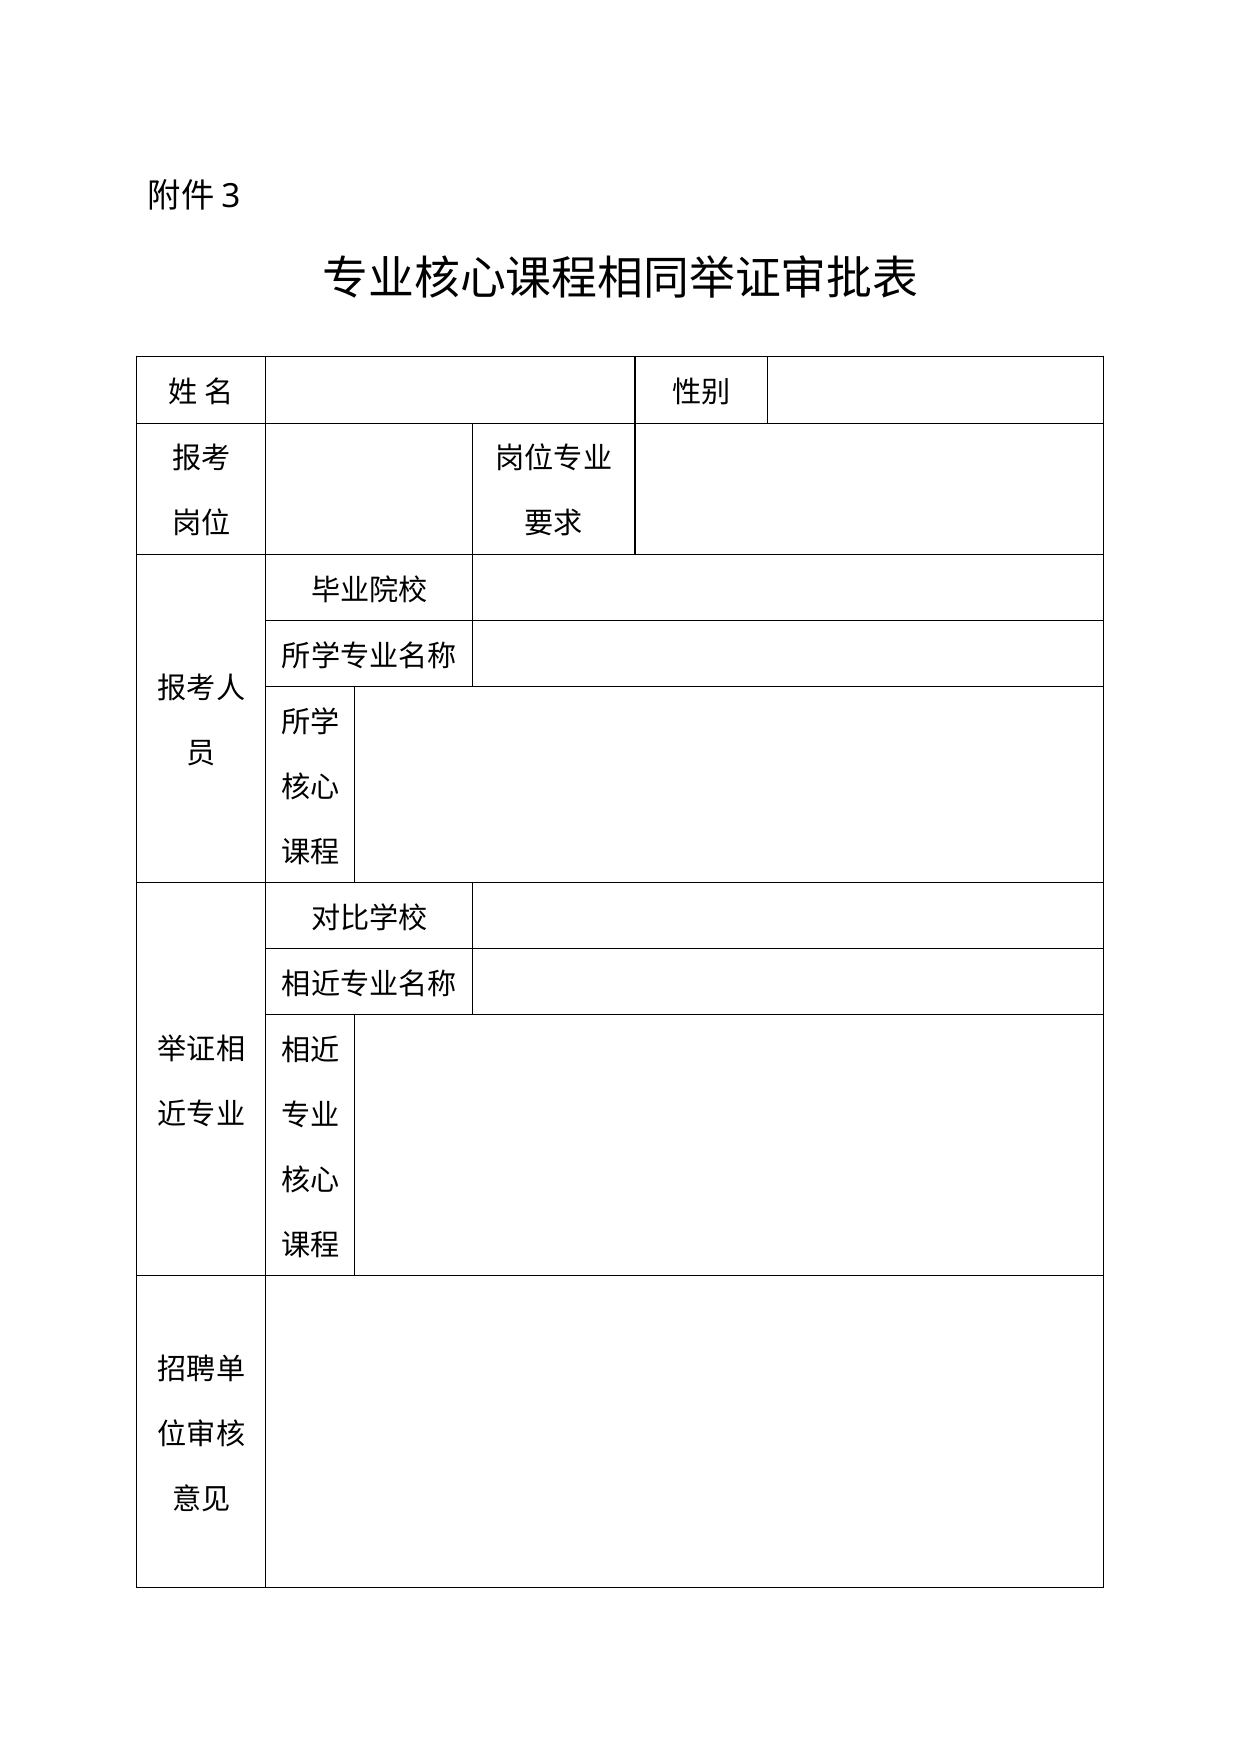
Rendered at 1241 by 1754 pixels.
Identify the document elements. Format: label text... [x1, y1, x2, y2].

table_cell [473, 621, 1103, 686]
table_cell 相近专业名称 [266, 949, 472, 1014]
table_cell 报考人员 [137, 555, 265, 882]
table_cell 所学核心课程 [266, 687, 354, 882]
table_cell [473, 949, 1103, 1014]
table_cell 对比学校 [266, 883, 472, 948]
table_header [266, 357, 634, 423]
table_cell 所学专业名称 [266, 621, 472, 686]
table_cell 毕业院校 [266, 555, 472, 620]
table_header 性别 [636, 357, 767, 423]
table_header 姓 名 [137, 357, 265, 423]
table_cell [355, 1015, 1103, 1275]
table_cell [266, 424, 472, 554]
table_cell [473, 883, 1103, 948]
table_cell 举证相近专业 [137, 883, 265, 1275]
table_header [768, 357, 1103, 423]
table_cell [355, 687, 1103, 882]
text 专业核心课程相同举证审批表 [148, 226, 1092, 323]
table_cell [636, 424, 1103, 554]
table_cell 岗位专业要求 [473, 424, 634, 554]
table_cell 相近专业核心课程 [266, 1015, 354, 1275]
table_cell 招聘单位审核意见 [137, 1276, 265, 1587]
text 附件3 [148, 161, 1092, 226]
table_cell [266, 1276, 1103, 1587]
table_cell 报考 岗位 [137, 424, 265, 554]
table_cell [473, 555, 1103, 620]
